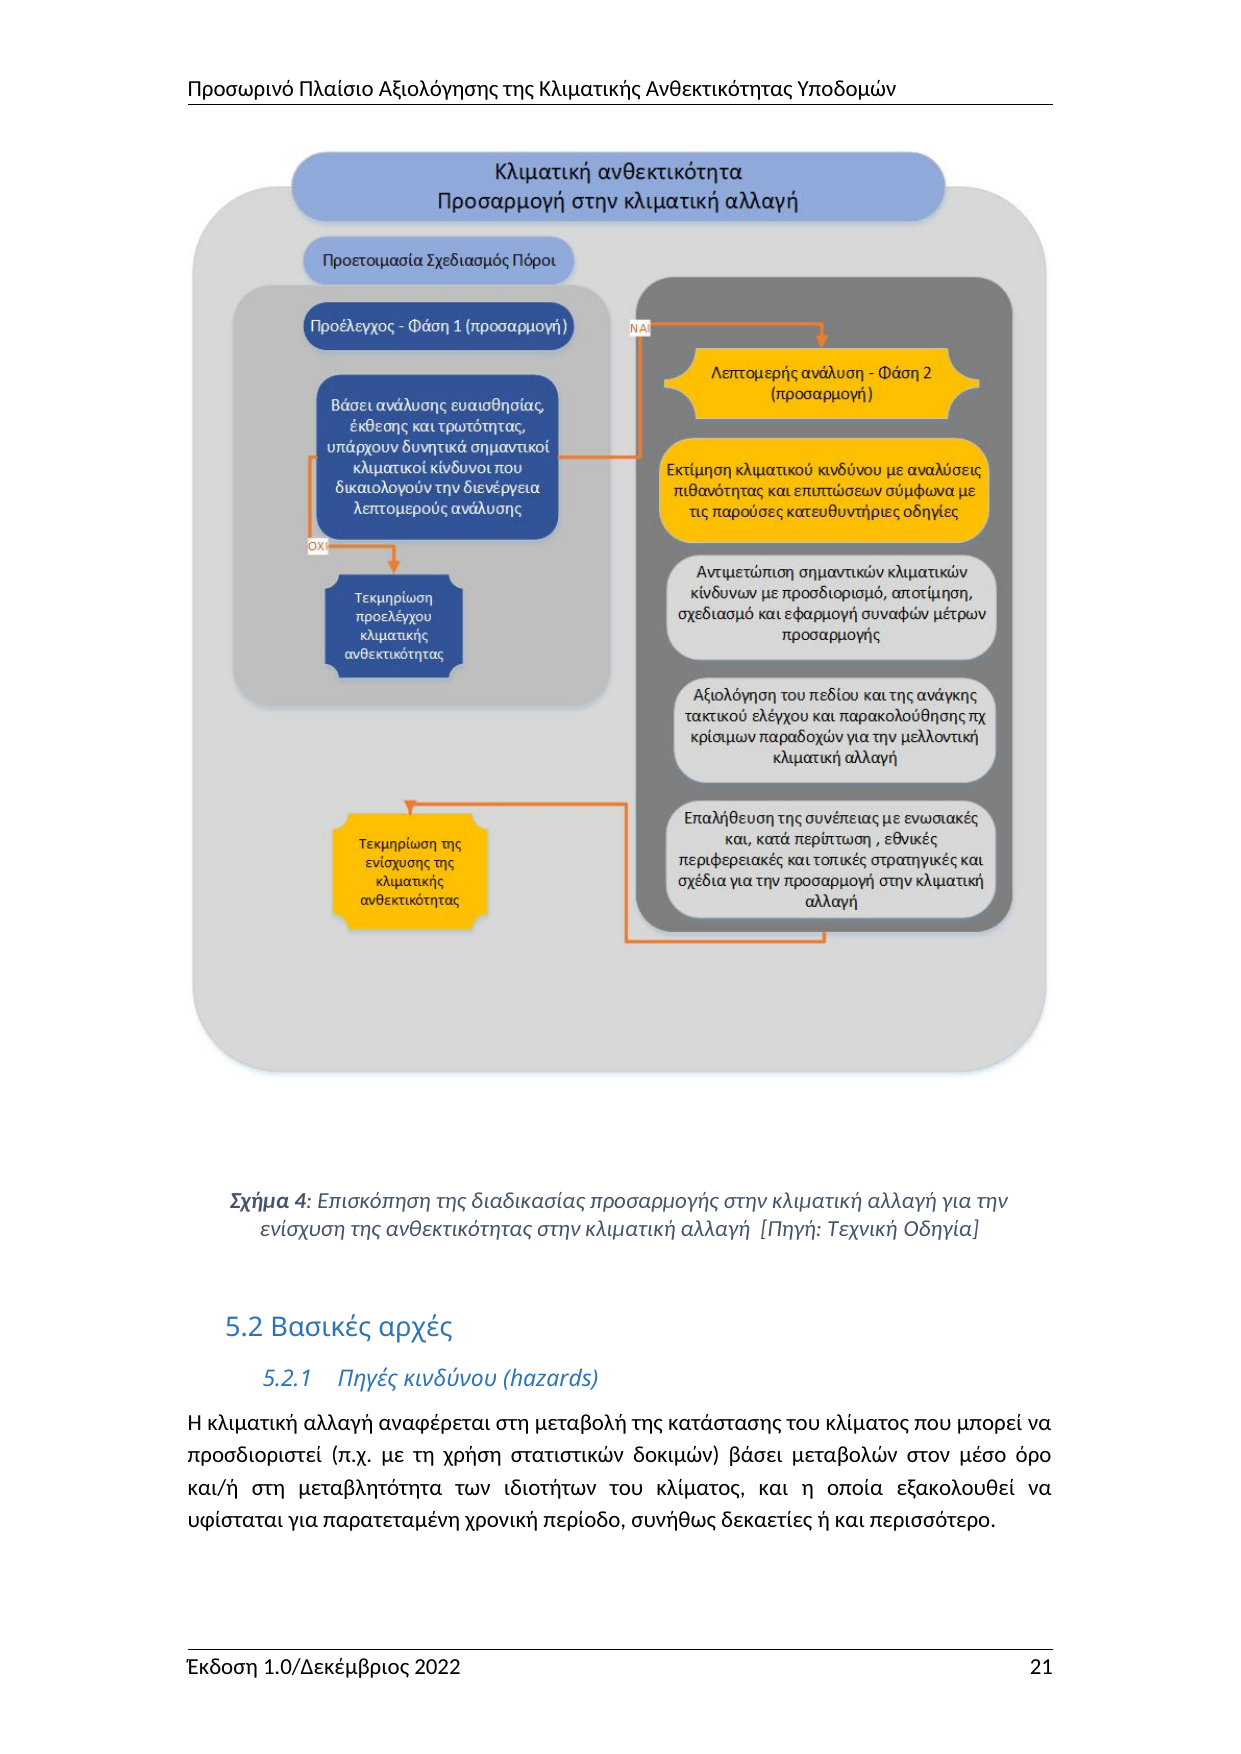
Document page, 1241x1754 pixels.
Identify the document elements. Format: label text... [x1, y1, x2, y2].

picture [187, 150, 1053, 1081]
text Η κλιματική αλλαγή αναφέρεται στη μεταβολή της κατάστασης του κλίματος που μπορεί να προσδιοριστεί (π.χ. με τη χρήση στατιστικών δοκιμών) βάσει μεταβολών στον μέσο όρο και/ή στη μεταβλητότητα των ιδιοτήτων του κλίματος, και η οποία εξακολουθεί να υφίσταται για παρατεταμένη χρονική περίοδο, συνήθως δεκαετίες ή και περισσότερο. [187, 1408, 1053, 1533]
text Σχήμα 4: Επισκόπηση της διαδικασίας προσαρμογής στην κλιματική αλλαγή για την ενίσχυση της ανθεκτικότητας στην κλιματική αλλαγή [Πηγή: Τεχνική Oδηγία] [187, 1186, 1053, 1242]
subtitle 5.2 Βασικές αρχές [225, 1307, 1053, 1344]
subtitle Πηγές κινδύνου (hazards) [262, 1362, 1053, 1393]
